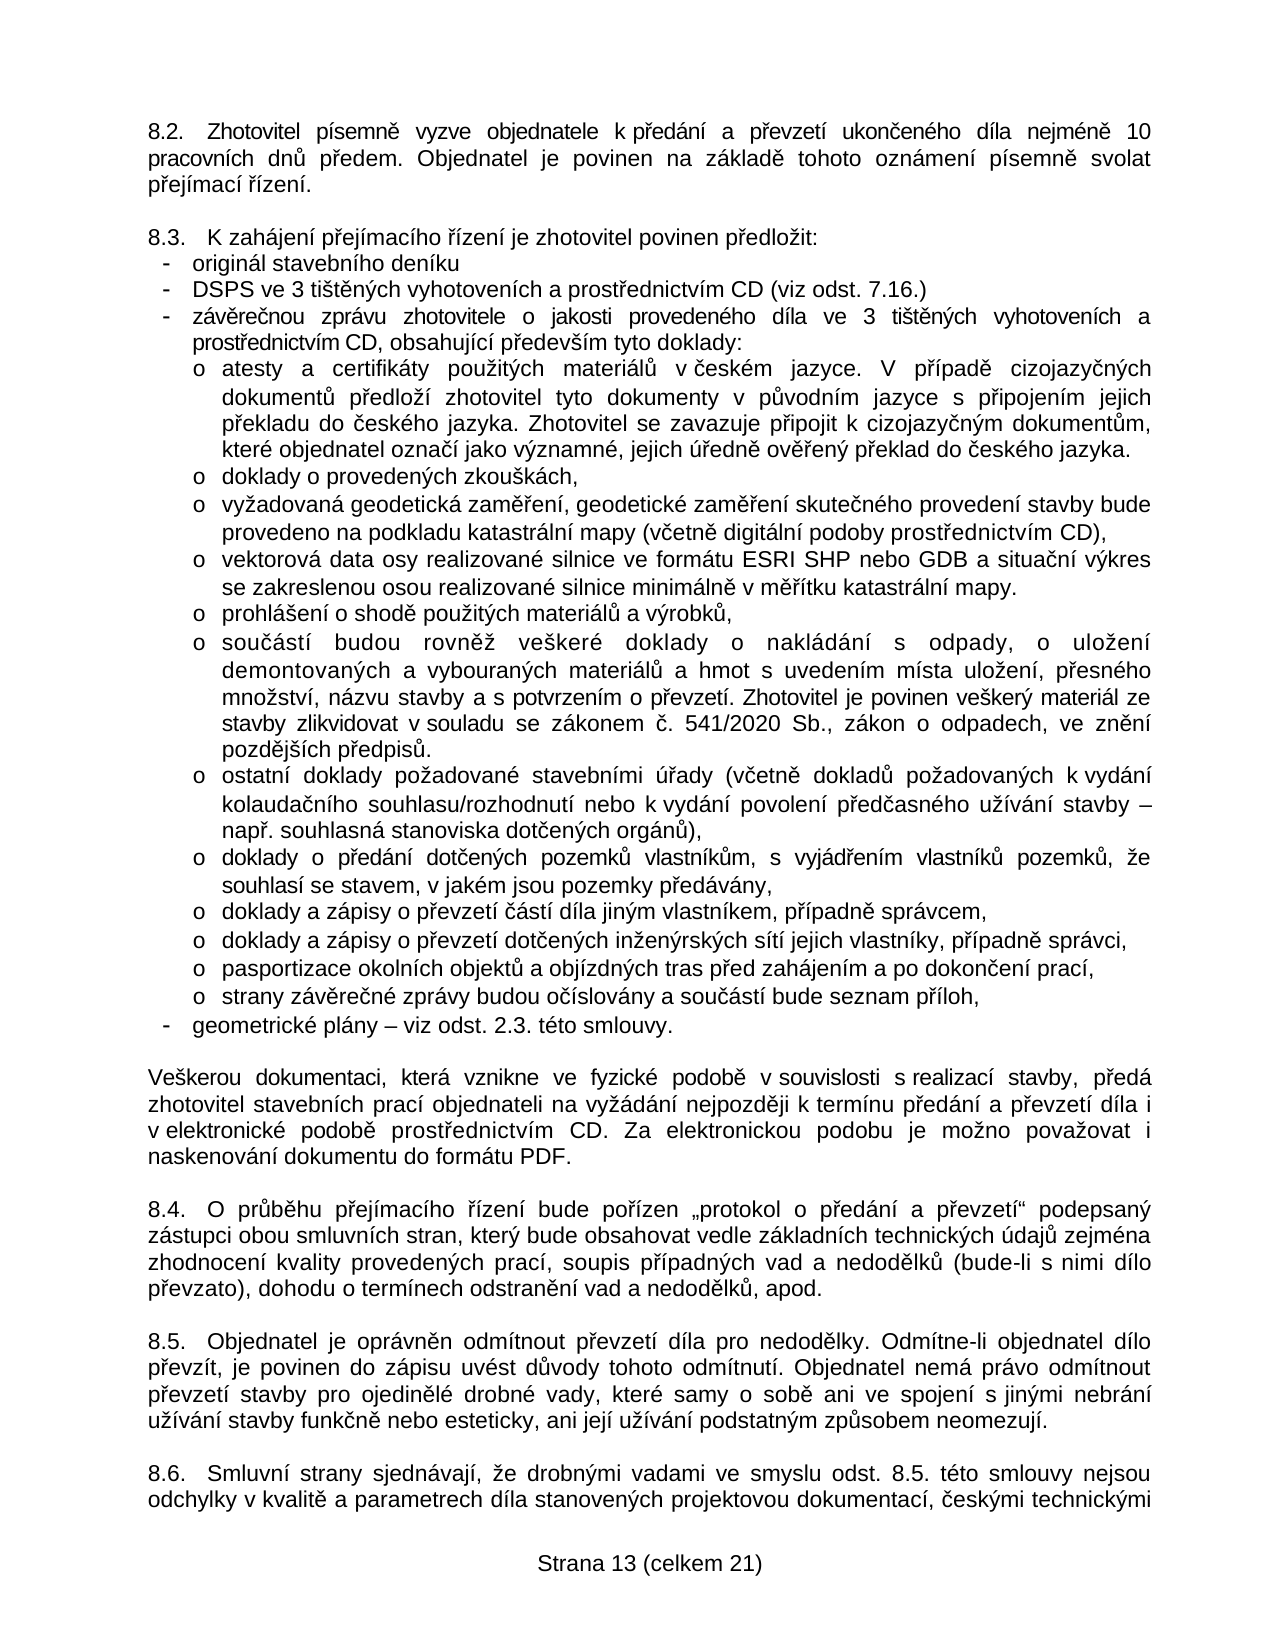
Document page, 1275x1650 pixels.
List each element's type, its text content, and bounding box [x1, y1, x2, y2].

list doklady o předání dotčených pozemků vlastníkům, s vyjádřením vlastníků pozemků, že souhlasí se stavem, v jakém jsou pozemky předávány, [192, 843, 1152, 898]
list geometrické plány – viz odst. 2.3. této smlouvy. [162, 1012, 1152, 1038]
list doklady a zápisy o převzetí částí díla jiným vlastníkem, případně správcem, [192, 898, 1152, 927]
list DSPS ve 3 tištěných vyhotoveních a prostřednictvím CD (viz odst. 7.16.) [162, 276, 1152, 303]
list pasportizace okolních objektů a objízdných tras před zahájením a po dokončení prací, [192, 955, 1152, 983]
list prohlášení o shodě použitých materiálů a výrobků, [192, 600, 1152, 629]
list vyžadovaná geodetická zaměření, geodetické zaměření skutečného provedení stavby bude provedeno na podkladu katastrální mapy (včetně digitální podoby prostřednictvím CD), [192, 491, 1152, 546]
list doklady o provedených zkouškách, [192, 463, 1152, 491]
list strany závěrečné zprávy budou očíslovány a součástí bude seznam příloh, [192, 983, 1152, 1012]
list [148, 1459, 1152, 1512]
list Zhotovitel písemně vyzve objednatele k předání a převzetí ukončeného díla nejméně 10 pracovních dnů předem. Objednatel je povinen na základě tohoto oznámení písemně svolat přejímací řízení. [148, 118, 1152, 197]
list O průběhu přejímacího řízení bude pořízen „protokol o předání a převzetí“ podepsaný zástupci obou smluvních stran, který bude obsahovat vedle základních technických údajů zejména zhodnocení kvality provedených prací, soupis případných vad a nedodělků (bude-li s nimi dílo převzato), dohodu o termínech odstranění vad a nedodělků, apod. [148, 1196, 1152, 1301]
list vektorová data osy realizované silnice ve formátu ESRI SHP nebo GDB a situační výkres se zakreslenou osou realizované silnice minimálně v měřítku katastrální mapy. [192, 546, 1152, 600]
list součástí budou rovněž veškeré doklady o nakládání s odpady, o uložení demontovaných a vybouraných materiálů a hmot s uvedením místa uložení, přesného množství, názvu stavby a s potvrzením o převzetí. Zhotovitel je povinen veškerý materiál ze stavby zlikvidovat v souladu se zákonem č. 541/2020 Sb., zákon o odpadech, ve znění pozdějších předpisů. [192, 629, 1152, 762]
text Veškerou dokumentaci, která vznikne ve fyzické podobě v souvislosti s realizací stavby, předá zhotovitel stavebních prací objednateli na vyžádání nejpozději k termínu předání a převzetí díla i v elektronické podobě prostřednictvím CD. Za elektronickou podobu je možno považovat i naskenování dokumentu do formátu PDF. [148, 1064, 1152, 1170]
list Objednatel je oprávněn odmítnout převzetí díla pro nedodělky. Odmítne-li objednatel dílo převzít, je povinen do zápisu uvést důvody tohoto odmítnutí. Objednatel nemá právo odmítnout převzetí stavby pro ojedinělé drobné vady, které samy o sobě ani ve spojení s jinými nebrání užívání stavby funkčně nebo esteticky, ani její užívání podstatným způsobem neomezují. [148, 1328, 1152, 1433]
list originál stavebního deníku [162, 250, 1152, 276]
list ostatní doklady požadované stavebními úřady (včetně dokladů požadovaných k vydání kolaudačního souhlasu/rozhodnutí nebo k vydání povolení předčasného užívání stavby – např. souhlasná stanoviska dotčených orgánů), [192, 762, 1152, 843]
list atesty a certifikáty použitých materiálů v českém jazyce. V případě cizojazyčných dokumentů předloží zhotovitel tyto dokumenty v původním jazyce s připojením jejich překladu do českého jazyka. Zhotovitel se zavazuje připojit k cizojazyčným dokumentům, které objednatel označí jako významné, jejich úředně ověřený překlad do českého jazyka. [192, 355, 1152, 463]
list doklady a zápisy o převzetí dotčených inženýrských sítí jejich vlastníky, případně správci, [192, 927, 1152, 955]
list závěrečnou zprávu zhotovitele o jakosti provedeného díla ve 3 tištěných vyhotoveních a prostřednictvím CD, obsahující především tyto doklady: [162, 303, 1152, 355]
list K zahájení přejímacího řízení je zhotovitel povinen předložit: [148, 223, 1152, 250]
